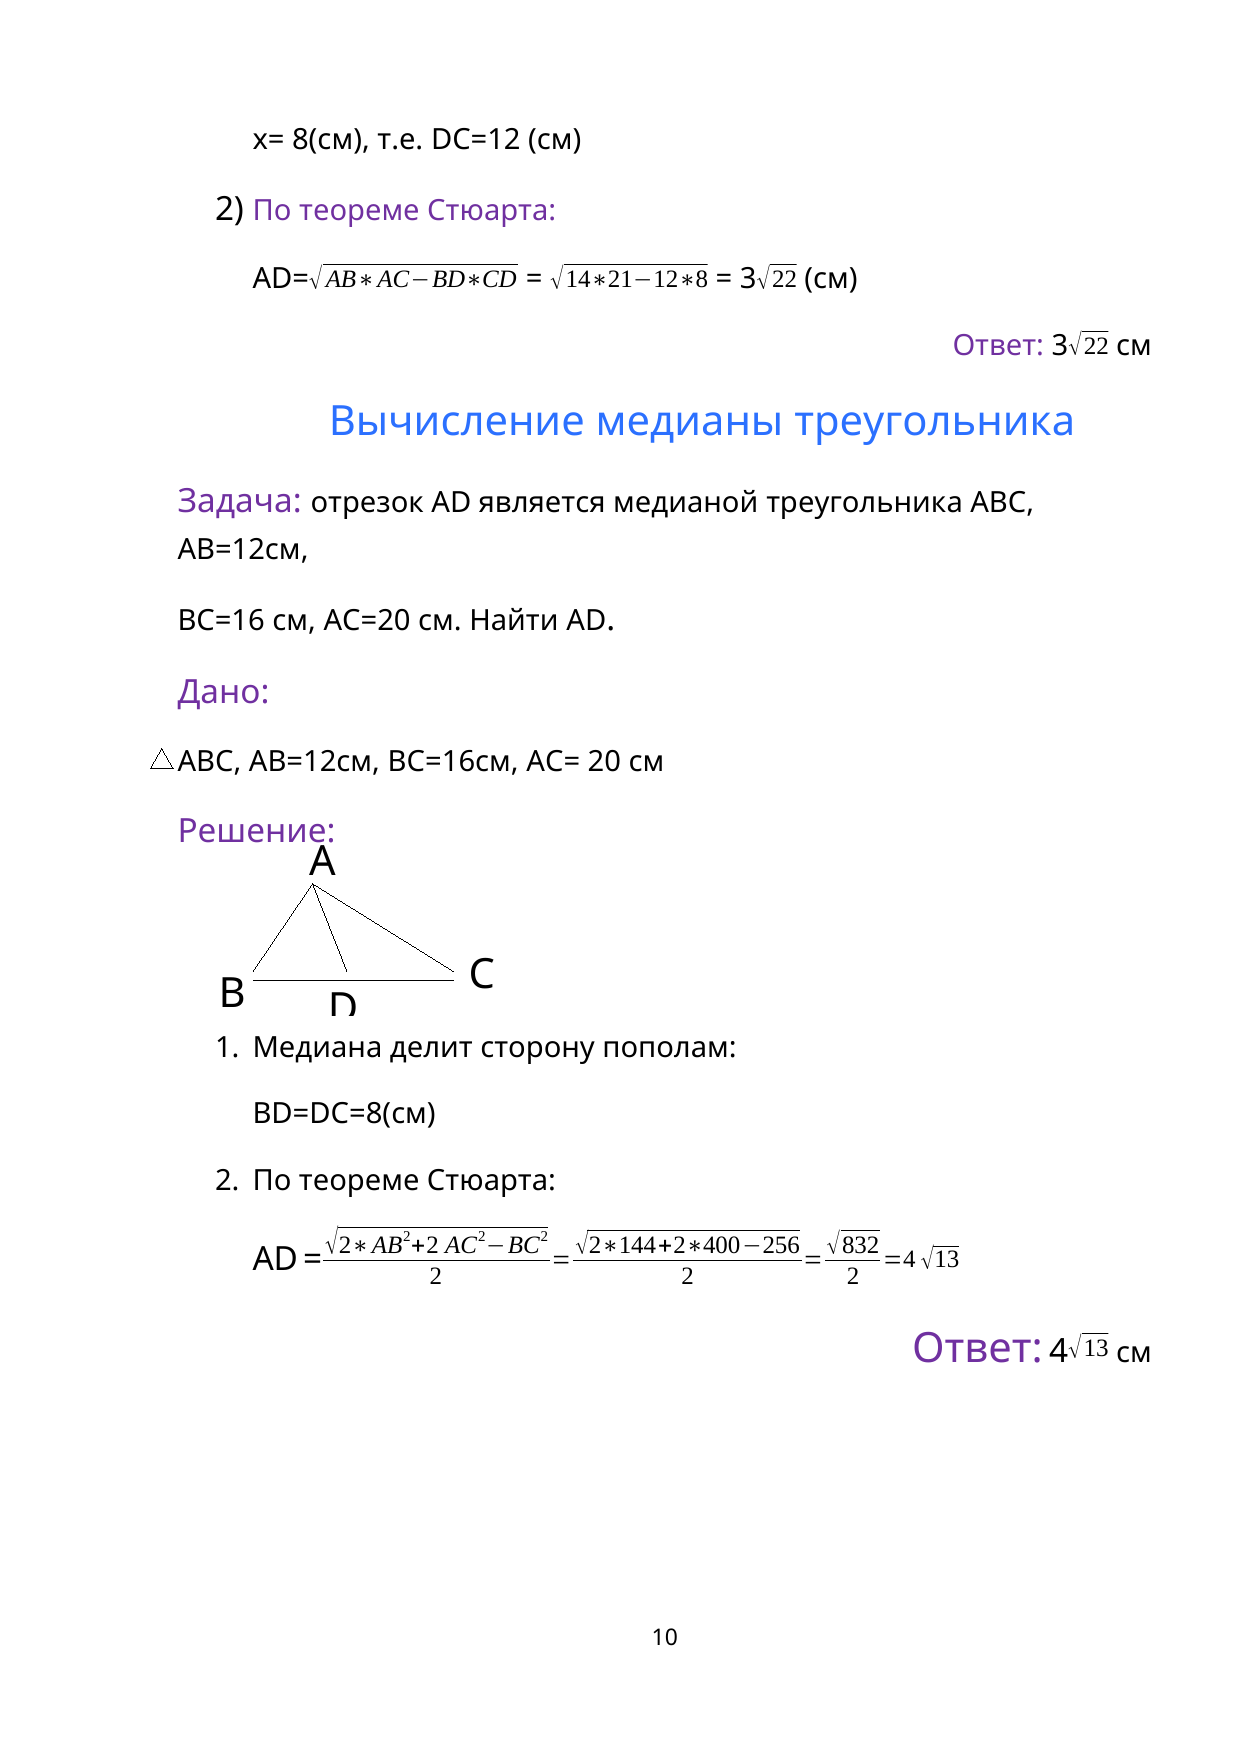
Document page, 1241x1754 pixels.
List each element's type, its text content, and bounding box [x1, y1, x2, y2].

list AD = [252, 1225, 1152, 1290]
list Вычисление медианы треугольника [252, 391, 1152, 447]
list BD=DC=8(см) [252, 1092, 1152, 1132]
text Задача: отрезок AD является медианой треугольника ABC, AB=12см, [177, 477, 1152, 568]
list AD= = = 3 (см) [252, 258, 1152, 297]
list Медиана делит сторону пополам: [215, 1026, 1152, 1066]
text Дано: [177, 667, 1152, 713]
text BC=16 см, AC=20 см. Найти AD. [177, 594, 1152, 640]
list x= 8(см), т.е. DC=12 (см) [252, 118, 1152, 158]
text ABC, AB=12см, BC=16см, AC= 20 см [177, 740, 1152, 780]
text Решение: [177, 807, 1152, 852]
list 2) По теореме Стюарта: [215, 184, 1152, 230]
list По теореме Стюарта: [215, 1159, 1152, 1198]
list Ответ: 4 см [252, 1318, 1152, 1375]
list Ответ: 3 см [252, 324, 1152, 364]
